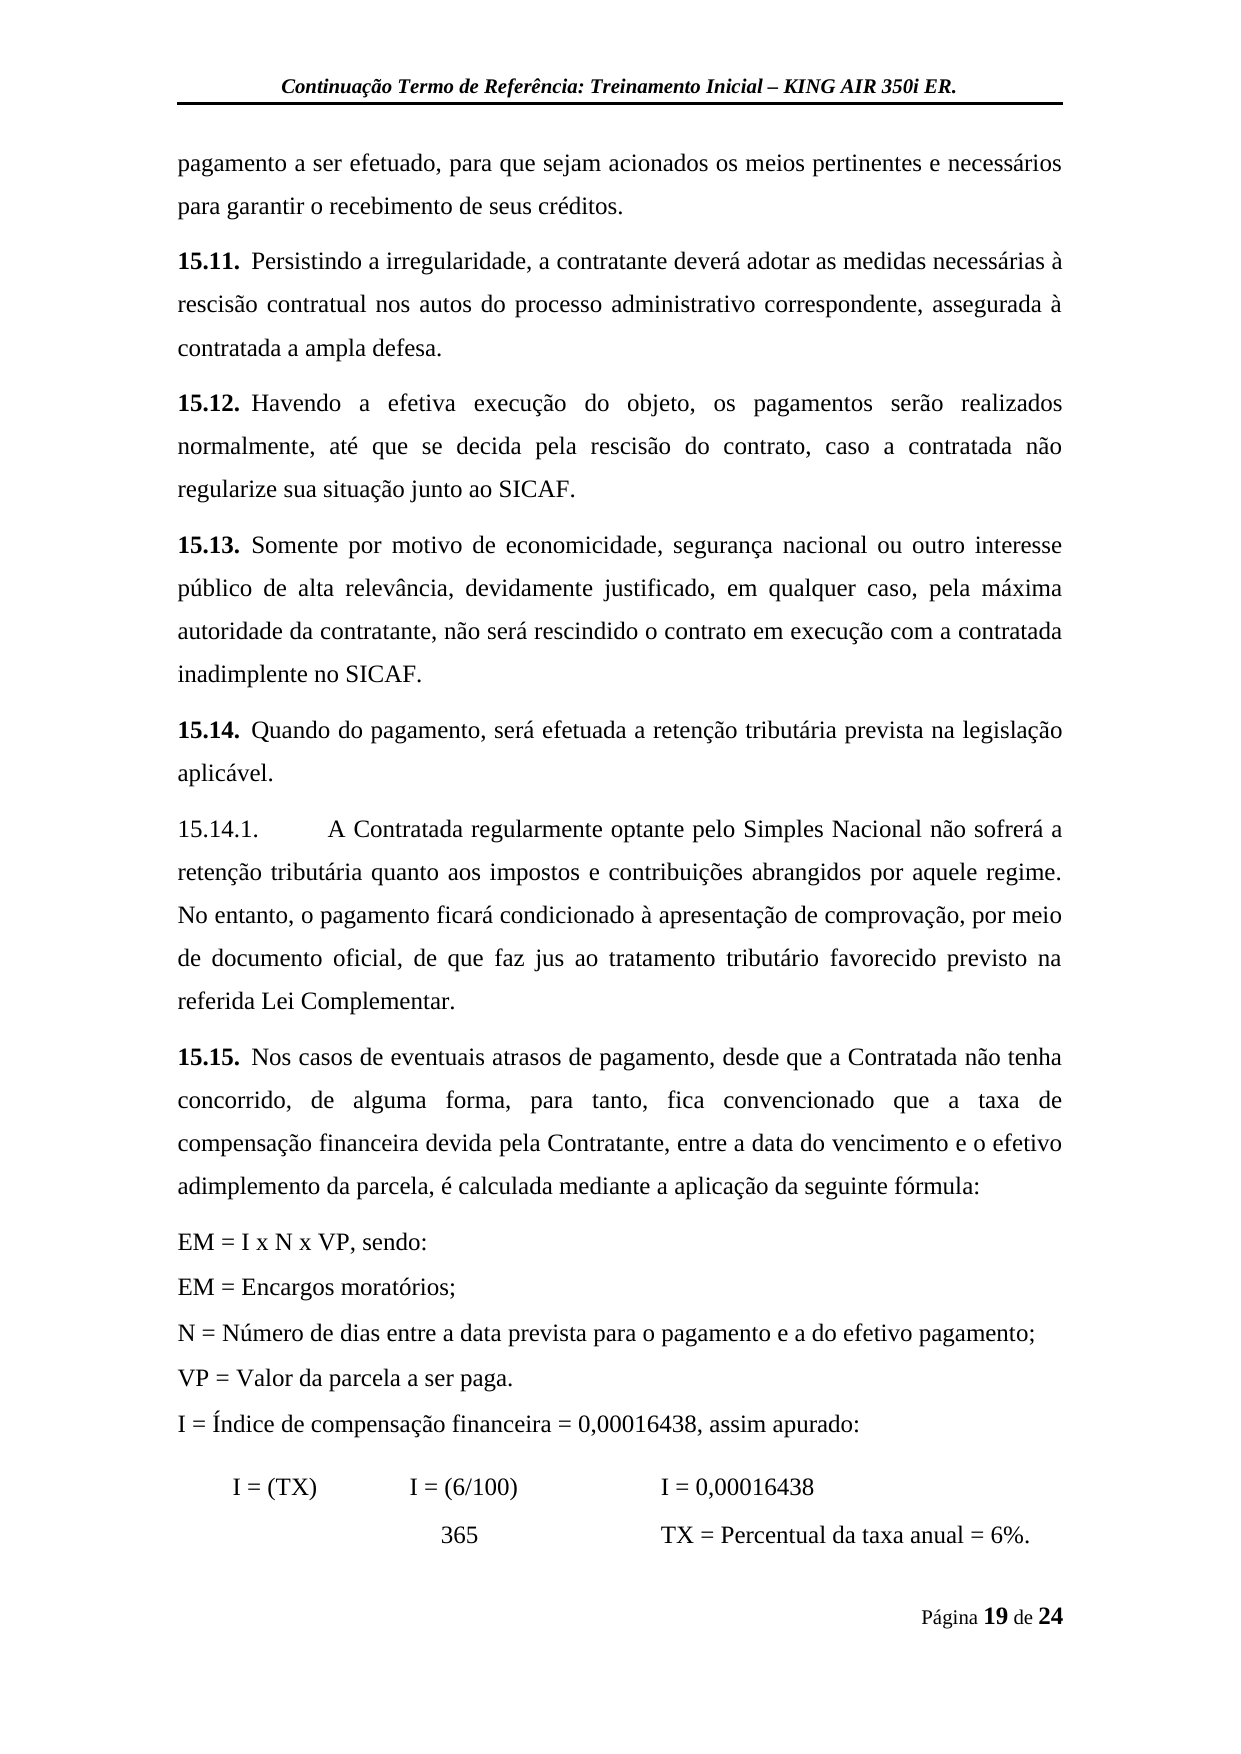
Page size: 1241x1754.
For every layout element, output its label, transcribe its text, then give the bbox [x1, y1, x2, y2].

list Persistindo a irregularidade, a contratante deverá adotar as medidas necessárias à rescisão contratual nos autos do processo administrativo correspondente, assegurada à contratada a ampla defesa. [177, 246, 1063, 361]
table_header I = (TX) [225, 1455, 402, 1550]
table_header I = (6/100) 365 [402, 1455, 653, 1550]
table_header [653, 1455, 1129, 1550]
text VP = Valor da parcela a ser paga. [177, 1363, 1063, 1392]
text I = Índice de compensação financeira = 0,00016438, assim apurado: [177, 1409, 1063, 1438]
list Somente por motivo de economicidade, segurança nacional ou outro interesse público de alta relevância, devidamente justificado, em qualquer caso, pela máxima autoridade da contratante, não será rescindido o contrato em execução com a contratada inadimplente no SICAF. [177, 530, 1063, 688]
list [177, 148, 1063, 219]
list Nos casos de eventuais atrasos de pagamento, desde que a Contratada não tenha concorrido, de alguma forma, para tanto, fica convencionado que a taxa de compensação financeira devida pela Contratante, entre a data do vencimento e o efetivo adimplemento da parcela, é calculada mediante a aplicação da seguinte fórmula: [177, 1042, 1063, 1200]
text EM = Encargos moratórios; [177, 1272, 1063, 1301]
text N = Número de dias entre a data prevista para o pagamento e a do efetivo pagamento; [177, 1318, 1063, 1347]
text EM = I x N x VP, sendo: [177, 1227, 1063, 1256]
list A Contratada regularmente optante pelo Simples Nacional não sofrerá a retenção tributária quanto aos impostos e contribuições abrangidos por aquele regime. No entanto, o pagamento ficará condicionado à apresentação de comprovação, por meio de documento oficial, de que faz jus ao tratamento tributário favorecido previsto na referida Lei Complementar. [177, 814, 1063, 1015]
list Havendo a efetiva execução do objeto, os pagamentos serão realizados normalmente, até que se decida pela rescisão do contrato, caso a contratada não regularize sua situação junto ao SICAF. [177, 388, 1063, 503]
list Quando do pagamento, será efetuada a retenção tributária prevista na legislação aplicável. [177, 715, 1063, 787]
